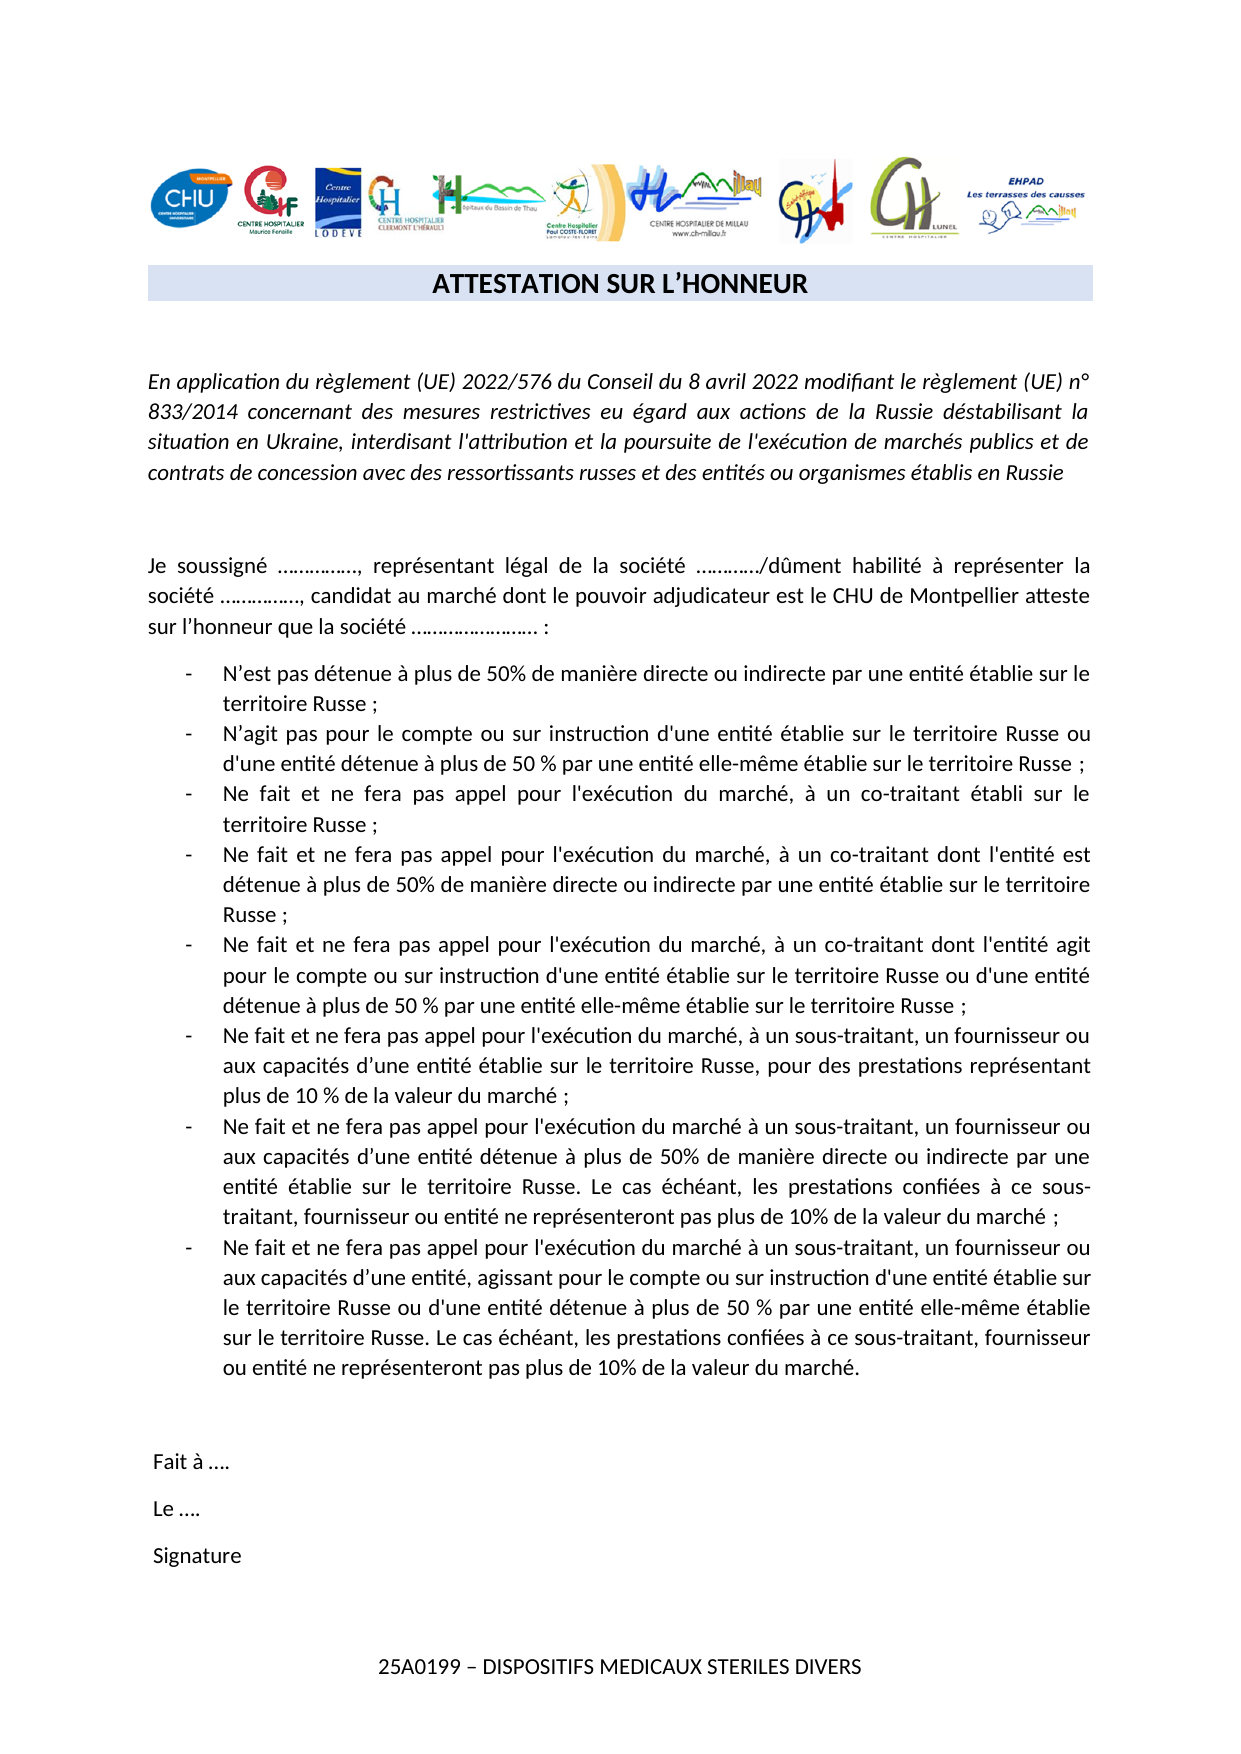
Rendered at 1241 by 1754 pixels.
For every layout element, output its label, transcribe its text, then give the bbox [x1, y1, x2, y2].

list Ne fait et ne fera pas appel pour l'exécution du marché à un sous-traitant, un fournisseur ou aux capacités d’une entité, agissant pour le compte ou sur instruction d'une entité établie sur le territoire Russe ou d'une entité détenue à plus de 50 % par une entité elle-même établie sur le territoire Russe. Le cas échéant, les prestations confiées à ce sous-traitant, fournisseur ou entité ne représenteront pas plus de 10% de la valeur du marché. [185, 1233, 1093, 1382]
list Ne fait et ne fera pas appel pour l'exécution du marché, à un sous-traitant, un fournisseur ou aux capacités d’une entité établie sur le territoire Russe, pour des prestations représentant plus de 10 % de la valeur du marché ; [185, 1021, 1093, 1110]
text En application du règlement (UE) 2022/576 du Conseil du 8 avril 2022 modifiant le règlement (UE) n° 833/2014 concernant des mesures restrictives eu égard aux actions de la Russie déstabilisant la situation en Ukraine, interdisant l'attribution et la poursuite de l'exécution de marchés publics et de contrats de concession avec des ressortissants russes et des entités ou organismes établis en Russie [148, 367, 1093, 486]
list N’agit pas pour le compte ou sur instruction d'une entité établie sur le territoire Russe ou d'une entité détenue à plus de 50 % par une entité elle-même établie sur le territoire Russe ; [185, 719, 1093, 777]
list Ne fait et ne fera pas appel pour l'exécution du marché à un sous-traitant, un fournisseur ou aux capacités d’une entité détenue à plus de 50% de manière directe ou indirecte par une entité établie sur le territoire Russe. Le cas échéant, les prestations confiées à ce sous-traitant, fournisseur ou entité ne représenteront pas plus de 10% de la valeur du marché ; [185, 1112, 1093, 1231]
list Ne fait et ne fera pas appel pour l'exécution du marché, à un co-traitant dont l'entité agit pour le compte ou sur instruction d'une entité établie sur le territoire Russe ou d'une entité détenue à plus de 50 % par une entité elle-même établie sur le territoire Russe ; [185, 931, 1093, 1019]
text ATTESTATION SUR L’HONNEUR [148, 265, 1093, 301]
list N’est pas détenue à plus de 50% de manière directe ou indirecte par une entité établie sur le territoire Russe ; [185, 659, 1093, 717]
text Je soussigné ……………, représentant légal de la société …………/dûment habilité à représenter la société ……………, candidat au marché dont le pouvoir adjudicateur est le CHU de Montpellier atteste sur l’honneur que la société …………………… : [148, 551, 1093, 640]
text Fait à …. [148, 1447, 1093, 1475]
text Le …. [148, 1494, 1093, 1522]
list Ne fait et ne fera pas appel pour l'exécution du marché, à un co-traitant dont l'entité est détenue à plus de 50% de manière directe ou indirecte par une entité établie sur le territoire Russe ; [185, 840, 1093, 928]
text Signature [148, 1541, 1093, 1569]
list Ne fait et ne fera pas appel pour l'exécution du marché, à un co-traitant établi sur le territoire Russe ; [185, 779, 1093, 838]
picture [147, 147, 1094, 247]
